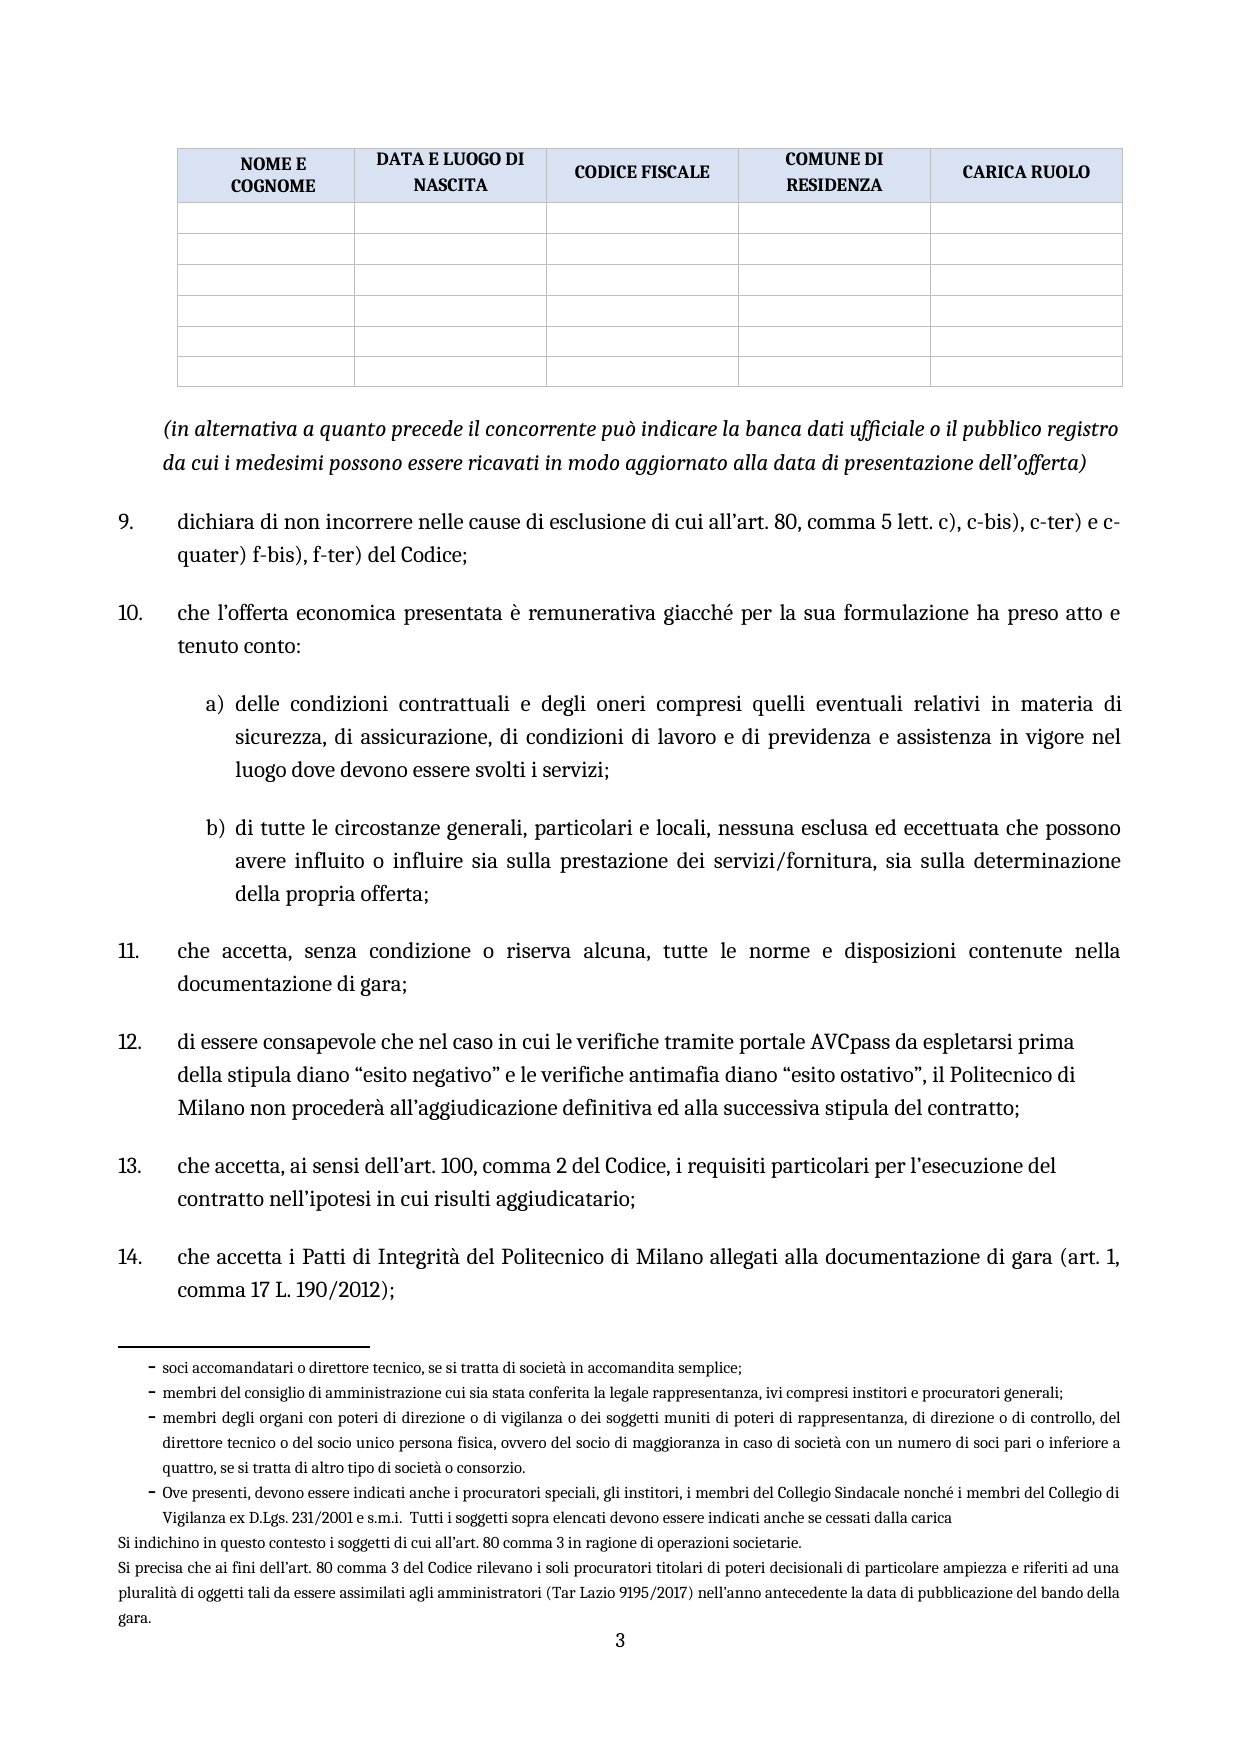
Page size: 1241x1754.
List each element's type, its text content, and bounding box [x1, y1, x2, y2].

table_cell [547, 234, 738, 263]
table_cell [547, 296, 738, 326]
table_cell [547, 203, 738, 233]
table_cell [355, 327, 546, 356]
table_cell [178, 357, 354, 386]
list di tutte le circostanze generali, particolari e locali, nessuna esclusa ed eccettuata che possono avere influito o influire sia sulla prestazione dei servizi/fornitura, sia sulla determinazione della propria offerta; [206, 814, 1122, 907]
list di essere consapevole che nel caso in cui le verifiche tramite portale AVCpass da espletarsi prima della stipula diano “esito negativo” e le verifiche antimafia diano “esito ostativo”, il Politecnico di Milano non procederà all’aggiudicazione definitiva ed alla successiva stipula del contratto; [118, 1029, 1122, 1121]
table_cell [355, 296, 546, 326]
table_cell [739, 327, 930, 356]
table_cell [931, 327, 1122, 356]
table_cell [739, 357, 930, 386]
table_cell [355, 234, 546, 263]
table_cell [547, 327, 738, 356]
table_cell [355, 357, 546, 386]
table_cell [739, 296, 930, 326]
table_cell [931, 234, 1122, 263]
table_header NOME E COGNOME [178, 149, 354, 202]
table_header COMUNE DI RESIDENZA [739, 149, 930, 202]
table_cell [547, 357, 738, 386]
table_header CARICA RUOLO [931, 149, 1122, 202]
table_cell [739, 265, 930, 295]
table_cell [178, 203, 354, 233]
table_cell [355, 265, 546, 295]
list delle condizioni contrattuali e degli oneri compresi quelli eventuali relativi in materia di sicurezza, di assicurazione, di condizioni di lavoro e di previdenza e assistenza in vigore nel luogo dove devono essere svolti i servizi; [206, 691, 1122, 783]
table_cell [739, 234, 930, 263]
table_cell [739, 203, 930, 233]
table_cell [547, 265, 738, 295]
list che accetta i Patti di Integrità del Politecnico di Milano allegati alla documentazione di gara (art. 1, comma 17 L. 190/2012); [118, 1244, 1122, 1303]
table_cell [931, 203, 1122, 233]
table_header CODICE FISCALE [547, 149, 738, 202]
table_cell [931, 296, 1122, 326]
list (in alternativa a quanto precede il concorrente può indicare la banca dati ufficiale o il pubblico registro da cui i medesimi possono essere ricavati in modo aggiornato alla data di presentazione dell’offerta) [162, 416, 1122, 476]
table_cell [178, 265, 354, 295]
table_cell [178, 296, 354, 326]
table_cell [355, 203, 546, 233]
table_cell [178, 327, 354, 356]
table_cell [178, 234, 354, 263]
table_cell [931, 265, 1122, 295]
list dichiara di non incorrere nelle cause di esclusione di cui all’art. 80, comma 5 lett. c), c-bis), c-ter) e c-quater) f-bis), f-ter) del Codice; [118, 509, 1122, 568]
list che accetta, ai sensi dell’art. 100, comma 2 del Codice, i requisiti particolari per l’esecuzione del contratto nell’ipotesi in cui risulti aggiudicatario; [118, 1153, 1122, 1212]
table_cell [931, 357, 1122, 386]
list che accetta, senza condizione o riserva alcuna, tutte le norme e disposizioni contenute nella documentazione di gara; [118, 938, 1122, 997]
table_header DATA E LUOGO DI NASCITA [355, 149, 546, 202]
list che l’offerta economica presentata è remunerativa giacché per la sua formulazione ha preso atto e tenuto conto: [118, 600, 1122, 659]
